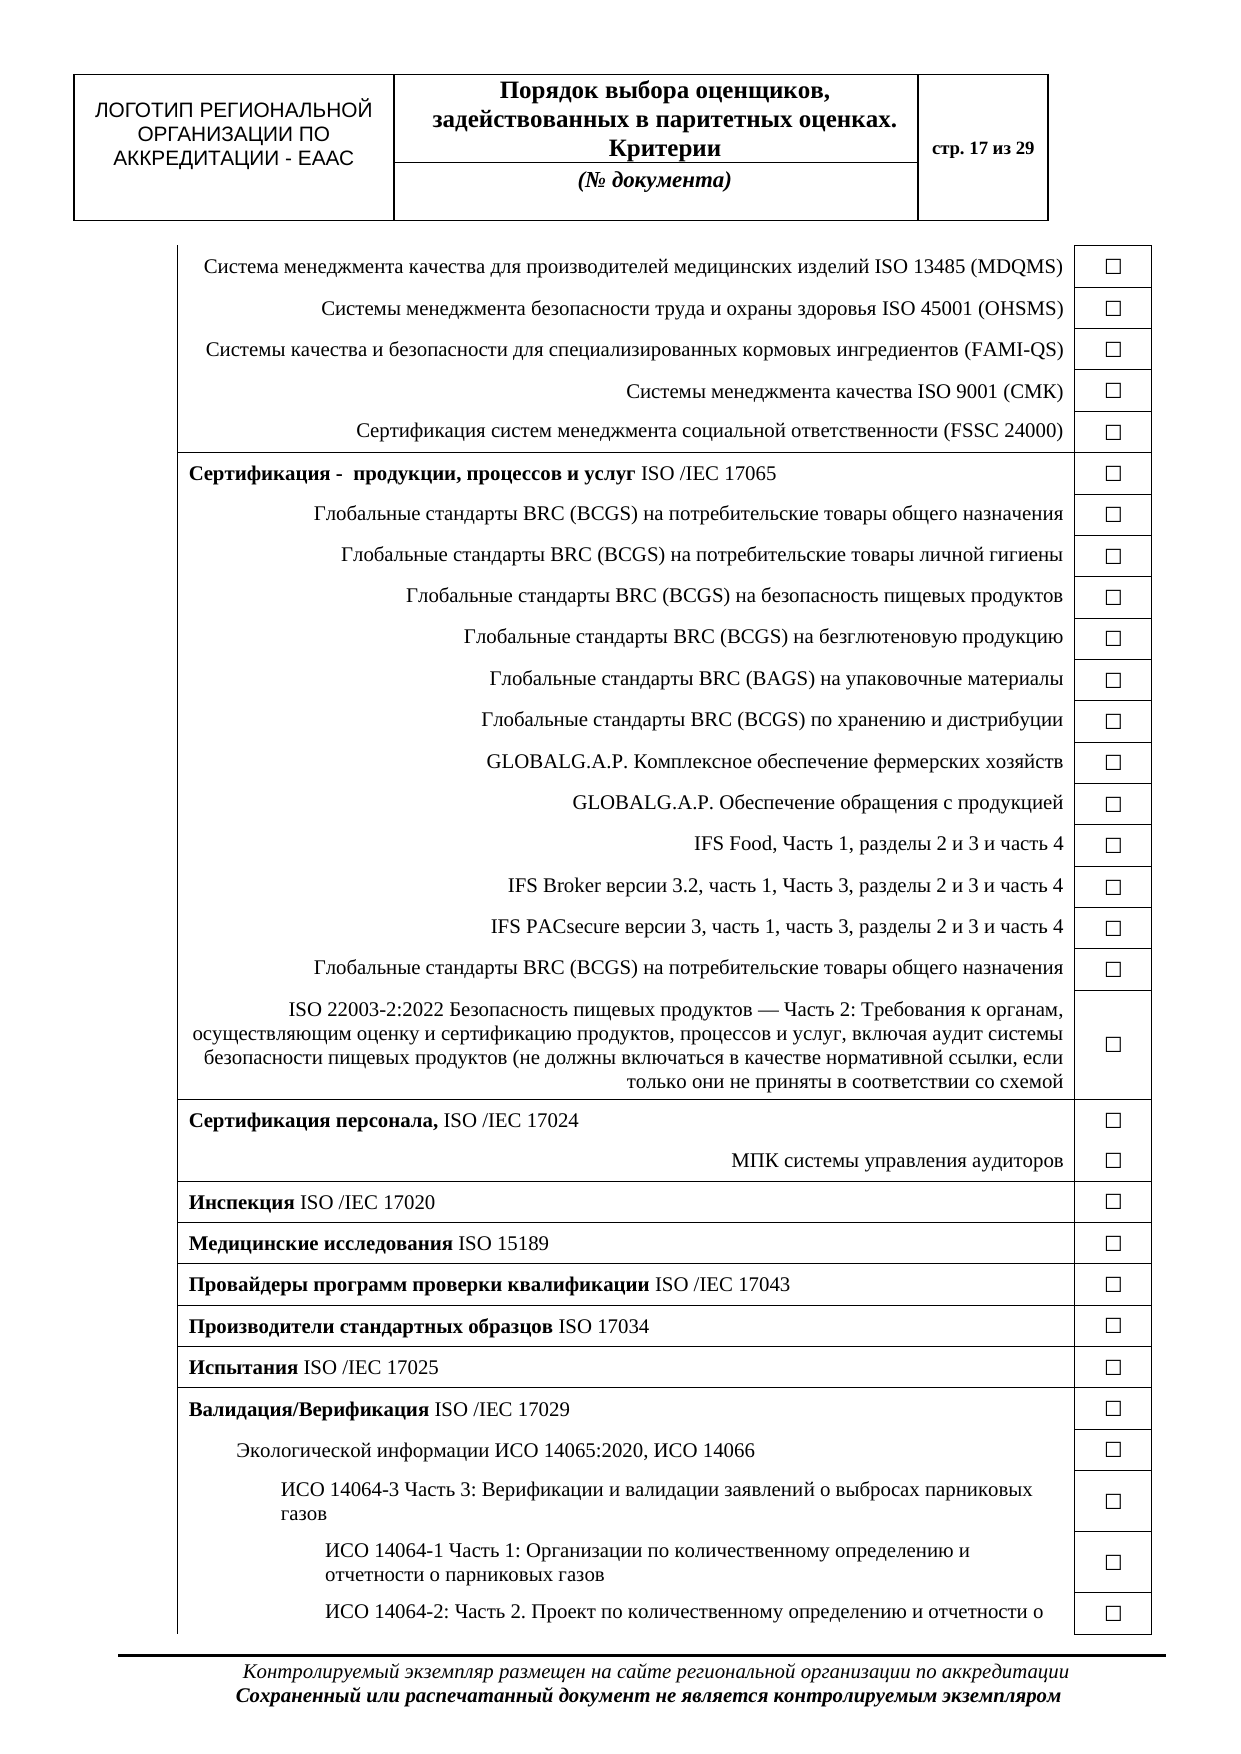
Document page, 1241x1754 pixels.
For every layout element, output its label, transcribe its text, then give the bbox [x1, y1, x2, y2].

table_cell Глобальные стандарты BRC (BCGS) по хранению и дистрибуции [178, 700, 1074, 742]
table_cell Испытания ISO /IEC 17025 [178, 1347, 1074, 1387]
table_cell Сертификация - продукции, процессов и услуг ISO /IEC 17065 [178, 453, 1074, 493]
table_cell ИСО 14064-1 Часть 1: Организации по количественному определению и отчетности о парниковых газов [178, 1531, 1074, 1592]
table_cell Глобальные стандарты BRC (BCGS) на безглютеновую продукцию [178, 618, 1074, 659]
table_cell IFS Food, Часть 1, разделы 2 и 3 и часть 4 [178, 824, 1074, 866]
table_cell IFS PACsecure версии 3, часть 1, часть 3, разделы 2 и 3 и часть 4 [178, 907, 1074, 948]
table_cell Системы менеджмента качества ISO 9001 (СМК) [178, 369, 1074, 411]
table_cell Экологической информации ИСО 14065:2020, ИСО 14066 [178, 1429, 1074, 1470]
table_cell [178, 1592, 1074, 1633]
table_cell Производители стандартных образцов ISO 17034 [178, 1306, 1074, 1346]
table_cell GLOBALG.A.P. Комплексное обеспечение фермерских хозяйств [178, 742, 1074, 783]
table_cell IFS Broker версии 3.2, часть 1, Часть 3, разделы 2 и 3 и часть 4 [178, 866, 1074, 907]
table_cell ИСО 14064-3 Часть 3: Верификации и валидации заявлений о выбросах парниковых газов [178, 1470, 1074, 1531]
table_cell Сертификация персонала, ISO /IEC 17024 [178, 1100, 1074, 1140]
table_cell Инспекция ISO /IEC 17020 [178, 1182, 1074, 1222]
table_cell GLOBALG.A.P. Обеспечение обращения с продукцией [178, 783, 1074, 824]
table_cell ISO 22003-2:2022 Безопасность пищевых продуктов — Часть 2: Требования к органам, осуществляющим оценку и сертификацию продуктов, процессов и услуг, включая аудит системы безопасности пищевых продуктов (не должны включаться в качестве нормативной ссылки, если только они не приняты в соответствии со схемой [178, 990, 1074, 1099]
table_cell Валидация/Верификация ISO /IEC 17029 [178, 1388, 1074, 1429]
table_cell Глобальные стандарты BRC (BAGS) на упаковочные материалы [178, 659, 1074, 700]
table_cell Сертификация систем менеджмента социальной ответственности (FSSC 24000) [178, 411, 1074, 452]
table_cell Система менеджмента качества для производителей медицинских изделий ISO 13485 (MDQMS) [178, 245, 1074, 287]
table_cell Системы качества и безопасности для специализированных кормовых ингредиентов (FAMI-QS) [178, 328, 1074, 369]
table_cell Глобальные стандарты BRC (BCGS) на потребительские товары личной гигиены [178, 535, 1074, 576]
table_cell МПК системы управления аудиторов [178, 1140, 1074, 1181]
table_cell Провайдеры программ проверки квалификации ISO /IEC 17043 [178, 1264, 1074, 1304]
table_cell Медицинские исследования ISO 15189 [178, 1223, 1074, 1263]
table_cell Системы менеджмента безопасности труда и охраны здоровья ISO 45001 (OHSMS) [178, 287, 1074, 328]
table_cell Глобальные стандарты BRC (BCGS) на потребительские товары общего назначения [178, 494, 1074, 535]
table_cell Глобальные стандарты BRC (BCGS) на безопасность пищевых продуктов [178, 576, 1074, 617]
table_cell Глобальные стандарты BRC (BCGS) на потребительские товары общего назначения [178, 948, 1074, 990]
